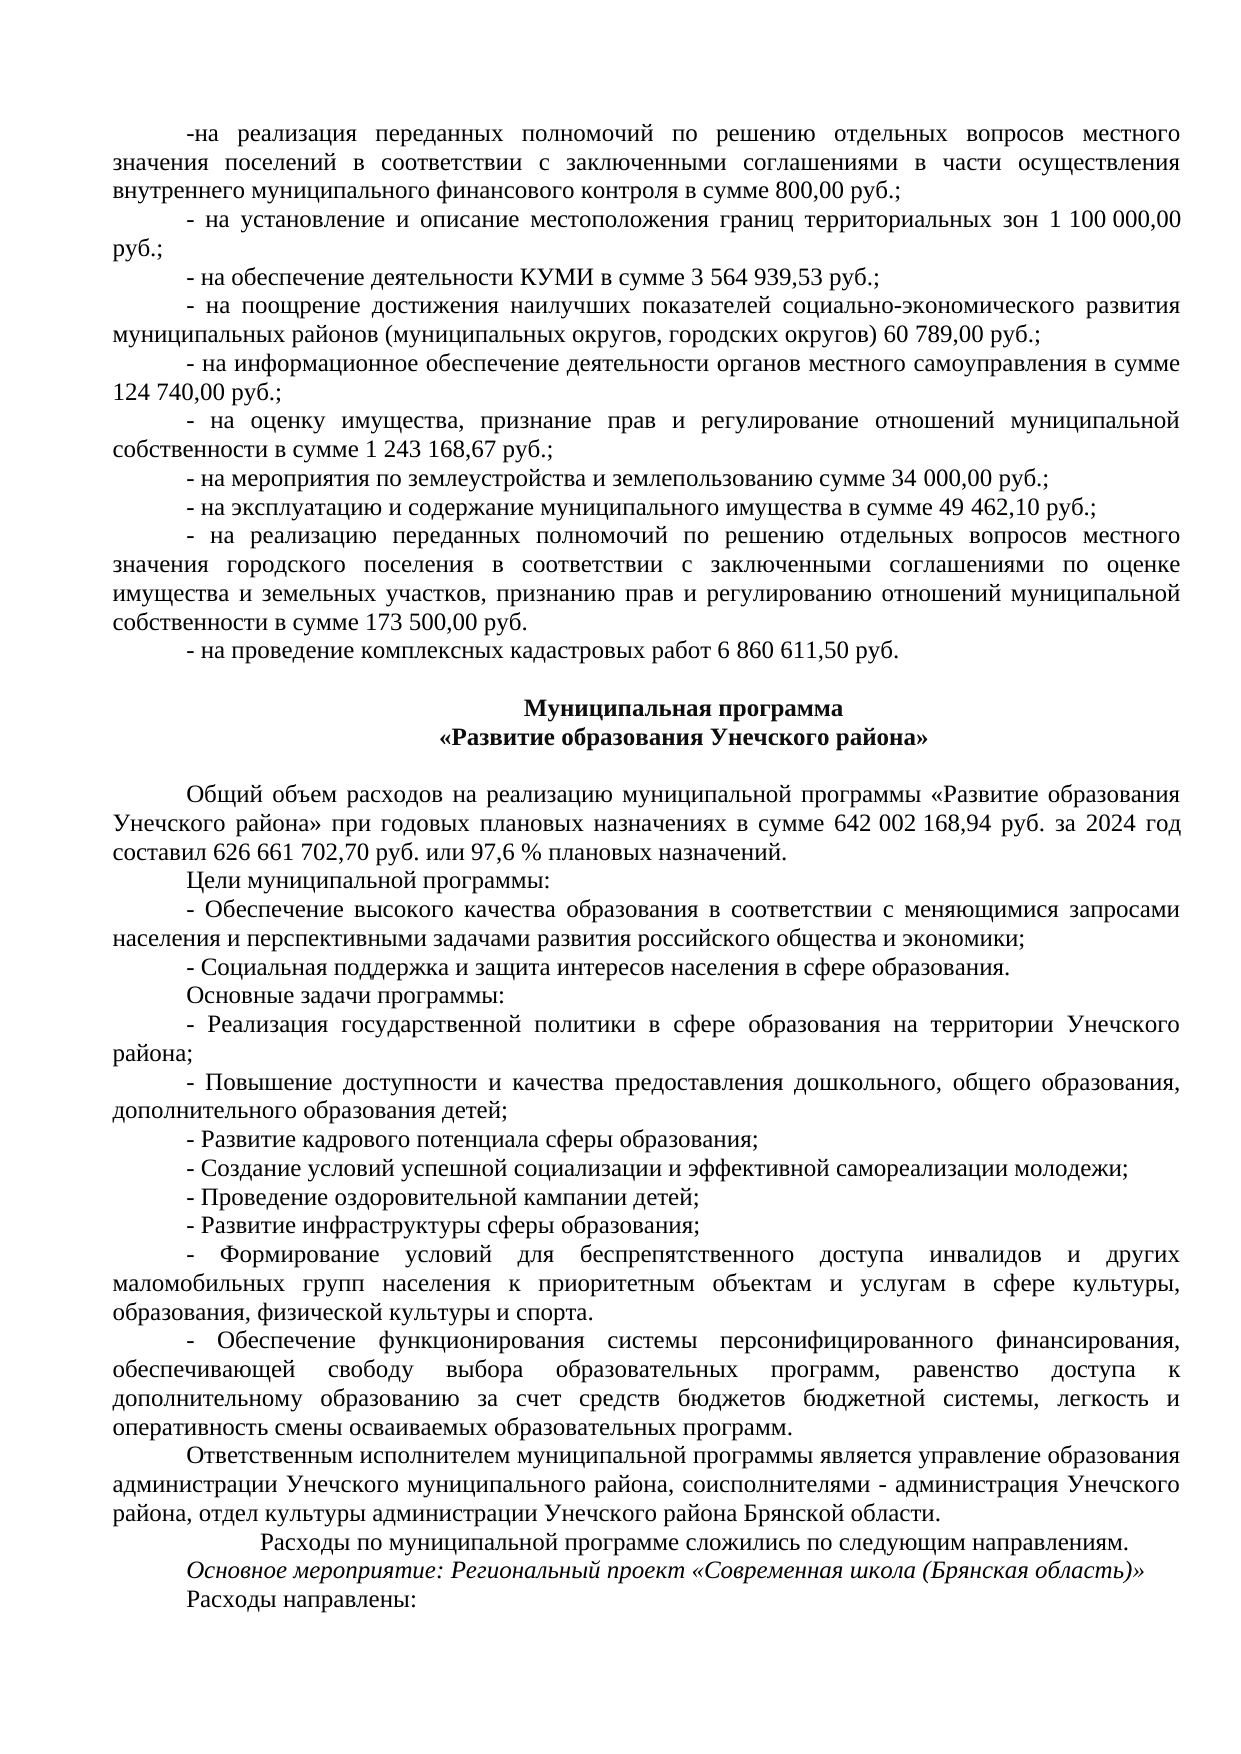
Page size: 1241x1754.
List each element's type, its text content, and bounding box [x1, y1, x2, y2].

text - на поощрение достижения наилучших показателей социально-экономического развития муниципальных районов (муниципальных округов, городских округов) 60 789,00 руб.; [112, 291, 1181, 348]
text - Обеспечение функционирования системы персонифицированного финансирования, обеспечивающей свободу выбора образовательных программ, равенство доступа к дополнительному образованию за счет средств бюджетов бюджетной системы, легкость и оперативность смены осваиваемых образовательных программ. [112, 1326, 1181, 1441]
text - Создание условий успешной социализации и эффективной самореализации молодежи; [112, 1153, 1181, 1182]
text -на реализация переданных полномочий по решению отдельных вопросов местного значения поселений в соответствии с заключенными соглашениями в части осуществления внутреннего муниципального финансового контроля в сумме 800,00 руб.; [112, 118, 1181, 204]
text - Обеспечение высокого качества образования в соответствии с меняющимися запросами населения и перспективными задачами развития российского общества и экономики; [112, 894, 1181, 952]
text - на мероприятия по землеустройства и землепользованию сумме 34 000,00 руб.; [112, 463, 1181, 492]
text - Реализация государственной политики в сфере образования на территории Унечского района; [112, 1009, 1181, 1067]
text - Развитие кадрового потенциала сферы образования; [112, 1124, 1181, 1153]
text - Повышение доступности и качества предоставления дошкольного, общего образования, дополнительного образования детей; [112, 1067, 1181, 1124]
text «Развитие образования Унечского района» [112, 722, 1181, 751]
text - Развитие инфраструктуры сферы образования; [112, 1211, 1181, 1239]
text Основные задачи программы: [112, 981, 1181, 1009]
text - на эксплуатацию и содержание муниципального имущества в сумме 49 462,10 руб.; [112, 492, 1181, 521]
text - на оценку имущества, признание прав и регулирование отношений муниципальной собственности в сумме 1 243 168,67 руб.; [112, 406, 1181, 463]
text - на проведение комплексных кадастровых работ 6 860 611,50 руб. [112, 636, 1181, 664]
text Ответственным исполнителем муниципальной программы является управление образования администрации Унечского муниципального района, соисполнителями - администрация Унечского района, отдел культуры администрации Унечского района Брянской области. [112, 1441, 1181, 1527]
text Муниципальная программа [112, 693, 1181, 722]
text - на установление и описание местоположения границ территориальных зон 1 100 000,00 руб.; [112, 204, 1181, 262]
text - Формирование условий для беспрепятственного доступа инвалидов и других маломобильных групп населения к приоритетным объектам и услугам в сфере культуры, образования, физической культуры и спорта. [112, 1239, 1181, 1326]
text Основное мероприятие: Региональный проект «Современная школа (Брянская область)» [112, 1556, 1181, 1584]
text - на информационное обеспечение деятельности органов местного самоуправления в сумме 124 740,00 руб.; [112, 348, 1181, 406]
text Общий объем расходов на реализацию муниципальной программы «Развитие образования Унечского района» при годовых плановых назначениях в сумме 642 002 168,94 руб. за 2024 год составил 626 661 702,70 руб. или 97,6 % плановых назначений. [112, 779, 1181, 866]
text - на реализацию переданных полномочий по решению отдельных вопросов местного значения городского поселения в соответствии с заключенными соглашениями по оценке имущества и земельных участков, признанию прав и регулированию отношений муниципальной собственности в сумме 173 500,00 руб. [112, 521, 1181, 636]
text Расходы направлены: [112, 1584, 1181, 1613]
text Расходы по муниципальной программе сложились по следующим направлениям. [112, 1527, 1181, 1556]
text - Социальная поддержка и защита интересов населения в сфере образования. [112, 952, 1181, 981]
text - на обеспечение деятельности КУМИ в сумме 3 564 939,53 руб.; [112, 262, 1181, 291]
text Цели муниципальной программы: [112, 866, 1181, 894]
text - Проведение оздоровительной кампании детей; [112, 1182, 1181, 1211]
